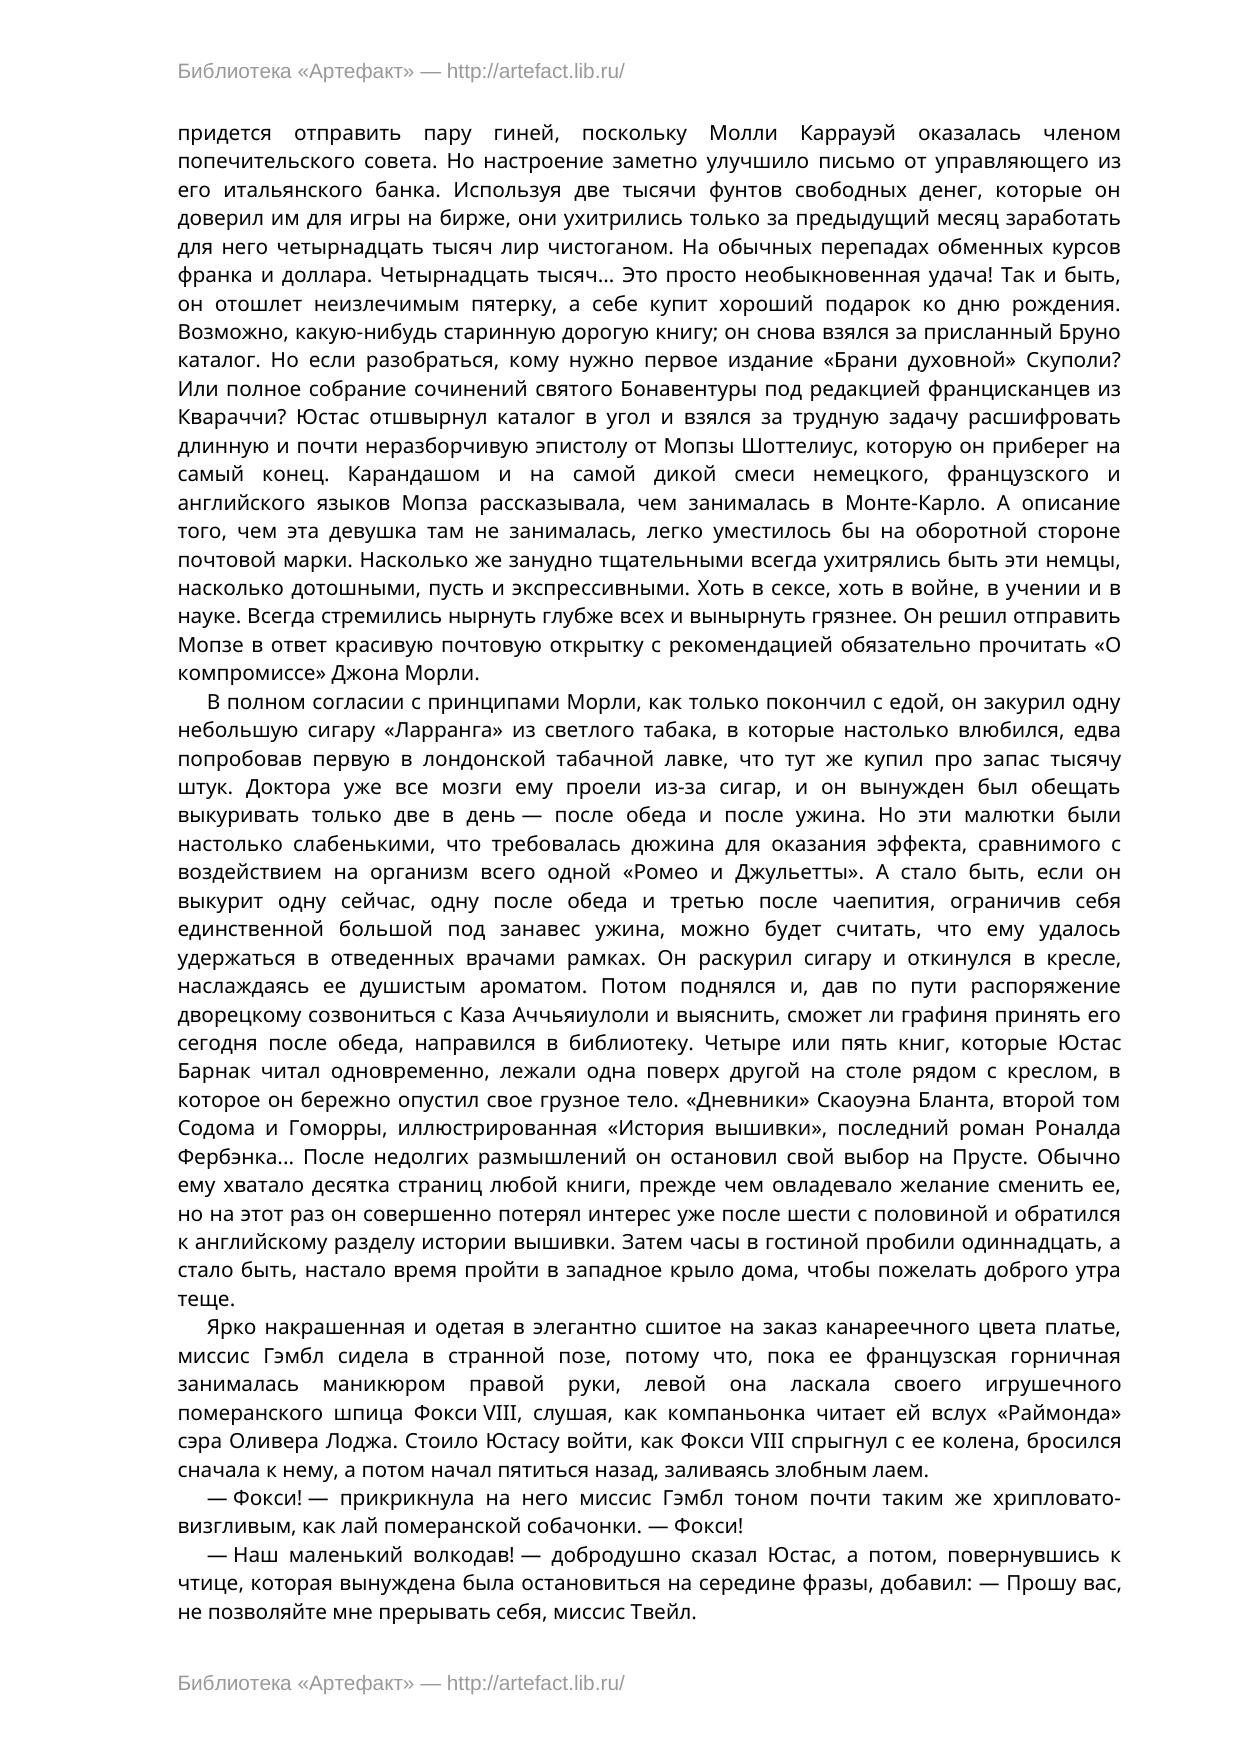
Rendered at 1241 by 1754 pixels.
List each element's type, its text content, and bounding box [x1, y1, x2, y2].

text — Фокси! — прикрикнула на него миссис Гэмбл тоном почти таким же хрипловато-визгливым, как лай померанской собачонки. — Фокси! [177, 1483, 1122, 1540]
text — Наш маленький волкодав! — добродушно сказал Юстас, а потом, повернувшись к чтице, которая вынуждена была остановиться на середине фразы, добавил: — Прошу вас, не позволяйте мне прерывать себя, миссис Твейл. [177, 1540, 1122, 1625]
text Ярко накрашенная и одетая в элегантно сшитое на заказ канареечного цвета платье, миссис Гэмбл сидела в странной позе, потому что, пока ее французская горничная занималась маникюром правой руки, левой она ласкала своего игрушечного померанского шпица Фокси VIII, слушая, как компаньонка читает ей вслух «Раймонда» сэра Оливера Лоджа. Стоило Юстасу войти, как Фокси VIII спрыгнул с ее колена, бросился сначала к нему, а потом начал пятиться назад, заливаясь злобным лаем. [177, 1312, 1122, 1483]
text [177, 118, 1122, 687]
text В полном согласии с принципами Морли, как только покончил с едой, он закурил одну небольшую сигару «Ларранга» из светлого табака, в которые настолько влюбился, едва попробовав первую в лондонской табачной лавке, что тут же купил про запас тысячу штук. Доктора уже все мозги ему проели из-за сигар, и он вынужден был обещать выкуривать только две в день — после обеда и после ужина. Но эти малютки были настолько слабенькими, что требовалась дюжина для оказания эффекта, сравнимого с воздействием на организм всего одной «Ромео и Джульетты». А стало быть, если он выкурит одну сейчас, одну после обеда и третью после чаепития, ограничив себя единственной большой под занавес ужина, можно будет считать, что ему удалось удержаться в отведенных врачами рамках. Он раскурил сигару и откинулся в кресле, наслаждаясь ее душистым ароматом. Потом поднялся и, дав по пути распоряжение дворецкому созвониться с Каза Аччьяиулоли и выяснить, сможет ли графиня принять его сегодня после обеда, направился в библиотеку. Четыре или пять книг, которые Юстас Барнак читал одновременно, лежали одна поверх другой на столе рядом с креслом, в которое он бережно опустил свое грузное тело. «Дневники» Скаоуэна Бланта, второй том Содома и Гоморры, иллюстрированная «История вышивки», последний роман Роналда Фербэнка... После недолгих размышлений он остановил свой выбор на Прусте. Обычно ему хватало десятка страниц любой книги, прежде чем овладевало желание сменить ее, но на этот раз он совершенно потерял интерес уже после шести с половиной и обратился к английскому разделу истории вышивки. Затем часы в гостиной пробили одиннадцать, а стало быть, настало время пройти в западное крыло дома, чтобы пожелать доброго утра теще. [177, 687, 1122, 1312]
